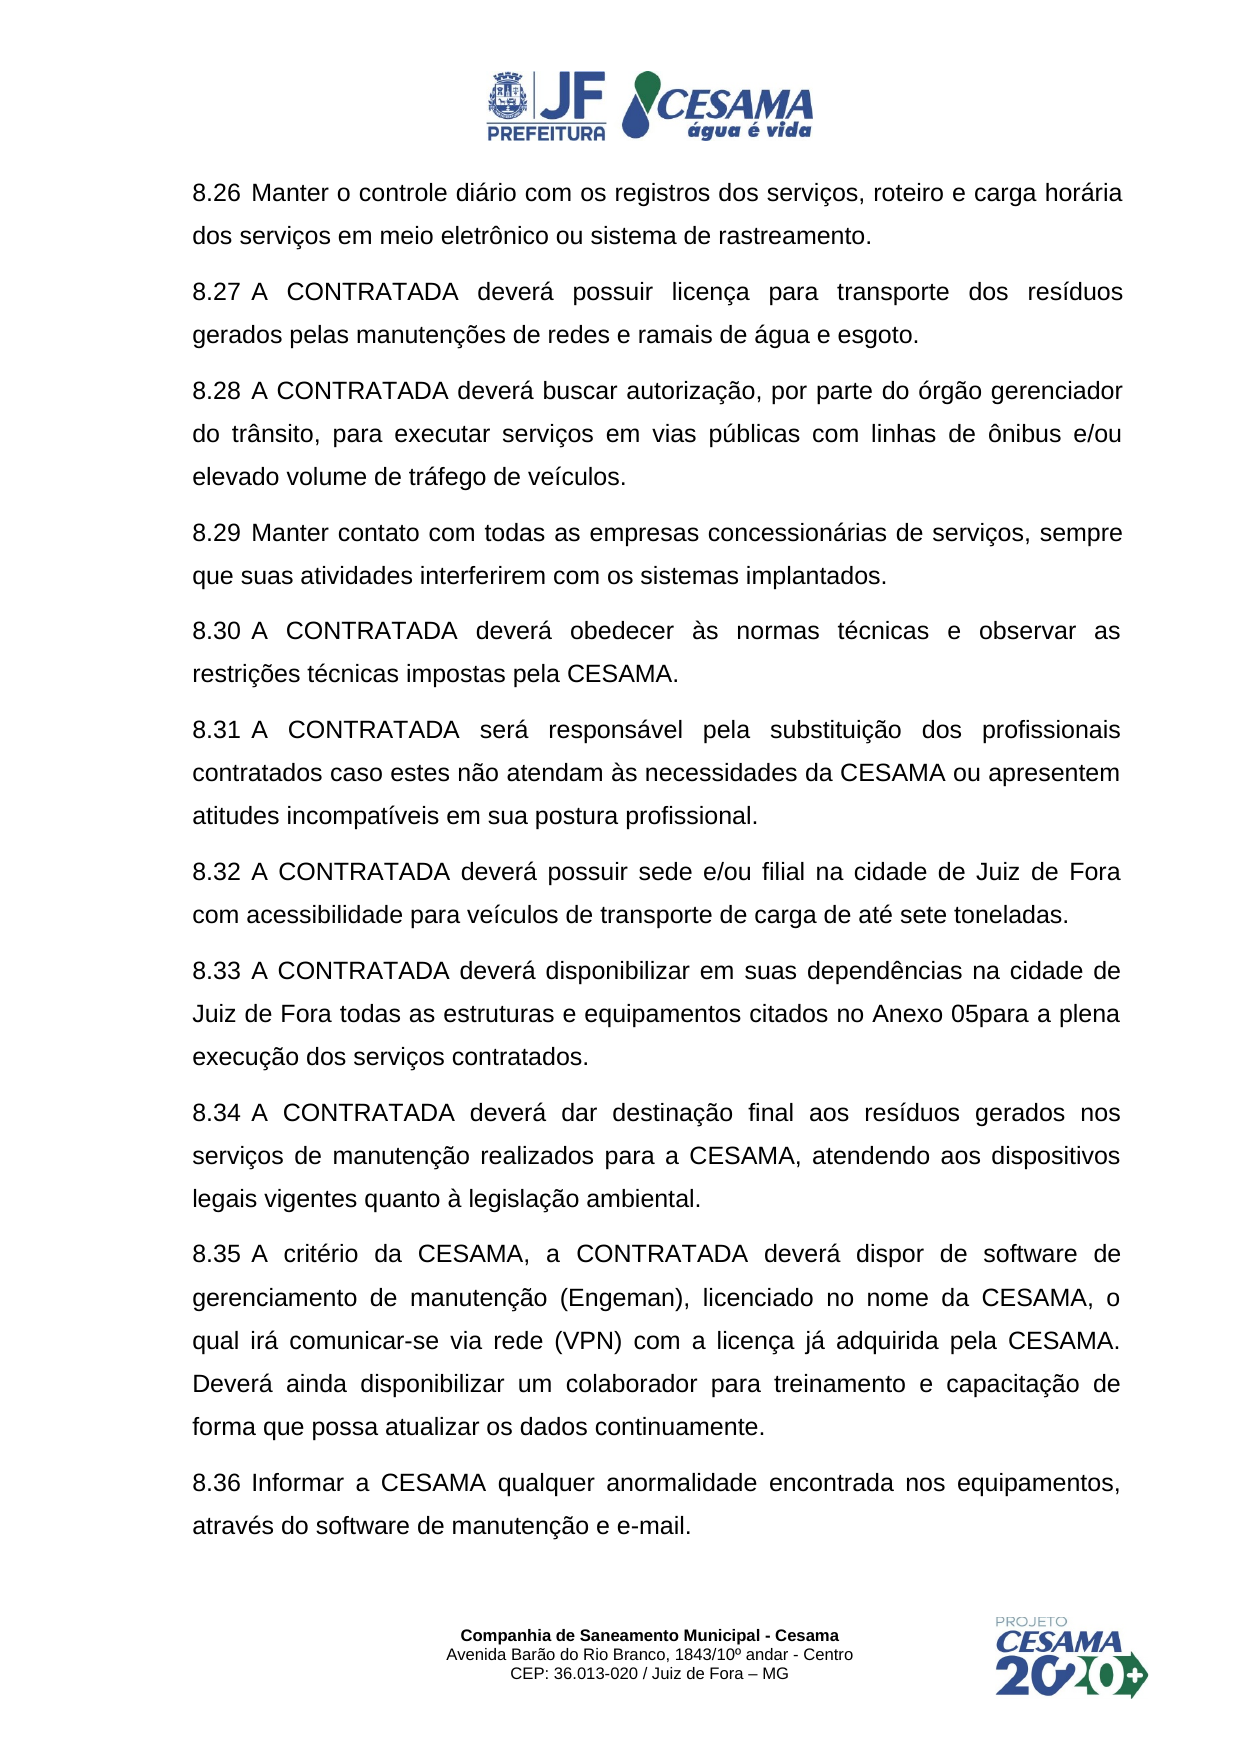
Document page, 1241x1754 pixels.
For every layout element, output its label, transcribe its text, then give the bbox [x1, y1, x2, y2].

list Manter contato com todas as empresas concessionárias de serviços, sempre que suas atividades interferirem com os sistemas implantados. [192, 518, 1124, 589]
list A critério da CESAMA, a CONTRATADA deverá dispor de software de gerenciamento de manutenção (Engeman), licenciado no nome da CESAMA, o qual irá comunicar-se via rede (VPN) com a licença já adquirida pela CESAMA. Deverá ainda disponibilizar um colaborador para treinamento e capacitação de forma que possa atualizar os dados continuamente. [192, 1239, 1122, 1441]
picture [486, 71, 813, 141]
list A CONTRATADA deverá dar destinação final aos resíduos gerados nos serviços de manutenção realizados para a CESAMA, atendendo aos dispositivos legais vigentes quanto à legislação ambiental. [192, 1098, 1122, 1213]
list Manter o controle diário com os registros dos serviços, roteiro e carga horária dos serviços em meio eletrônico ou sistema de rastreamento. [192, 178, 1124, 250]
list A CONTRATADA deverá possuir licença para transporte dos resíduos gerados pelas manutenções de redes e ramais de água e esgoto. [192, 277, 1124, 349]
list A CONTRATADA deverá possuir sede e/ou filial na cidade de Juiz de Fora com acessibilidade para veículos de transporte de carga de até sete toneladas. [192, 857, 1122, 929]
list A CONTRATADA deverá obedecer às normas técnicas e observar as restrições técnicas impostas pela CESAMA. [192, 616, 1122, 688]
list A CONTRATADA será responsável pela substituição dos profissionais contratados caso estes não atendam às necessidades da CESAMA ou apresentem atitudes incompatíveis em sua postura profissional. [192, 715, 1122, 830]
list Informar a CESAMA qualquer anormalidade encontrada nos equipamentos, através do software de manutenção e e-mail. [192, 1468, 1122, 1539]
list A CONTRATADA deverá disponibilizar em suas dependências na cidade de Juiz de Fora todas as estruturas e equipamentos citados no Anexo 05para a plena execução dos serviços contratados. [192, 956, 1122, 1071]
list A CONTRATADA deverá buscar autorização, por parte do órgão gerenciador do trânsito, para executar serviços em vias públicas com linhas de ônibus e/ou elevado volume de tráfego de veículos. [192, 376, 1124, 491]
picture [995, 1617, 1149, 1699]
